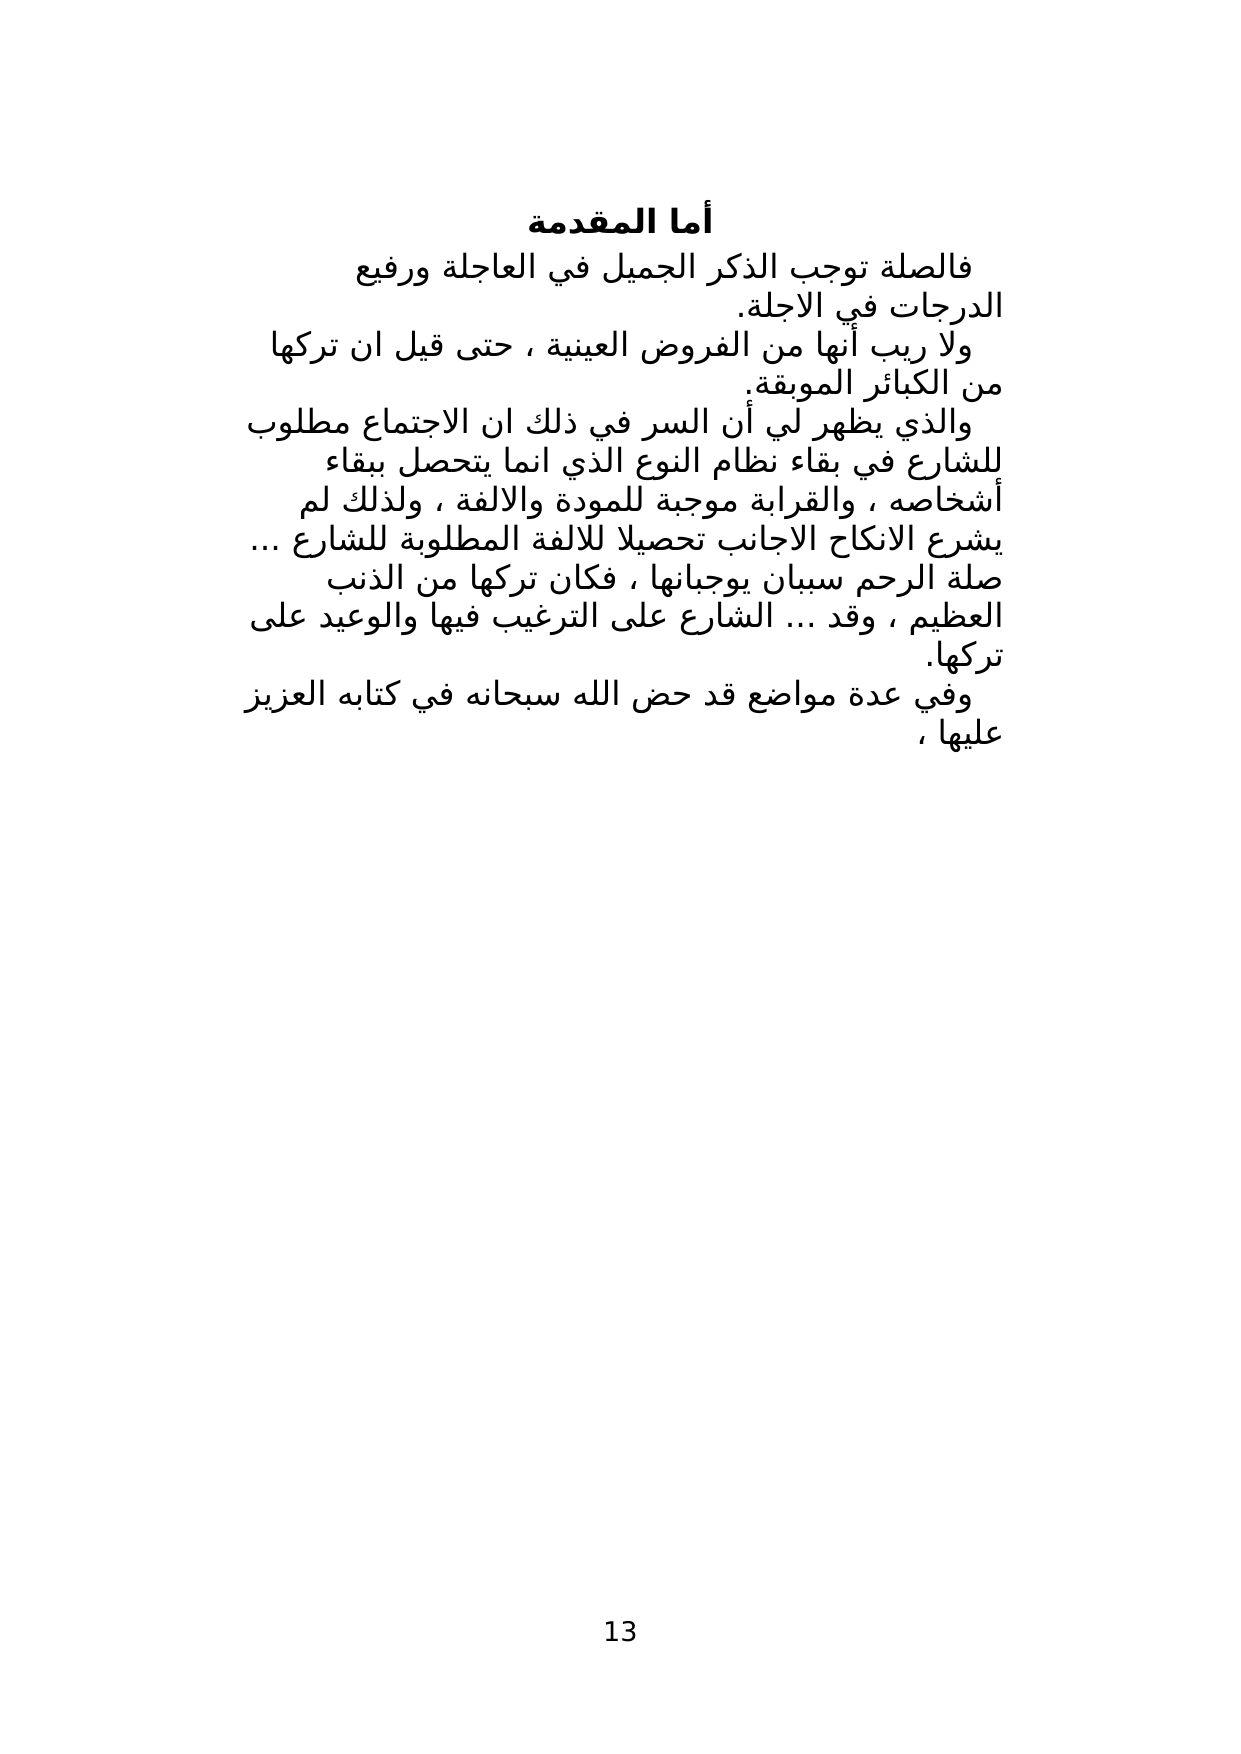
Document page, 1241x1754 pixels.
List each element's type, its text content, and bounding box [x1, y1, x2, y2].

text وفي عدة مواضع قد حض الله سبحانه في كتابه العزيز عليها ، [236, 675, 1004, 752]
text والذي يظهر لي أن السر في ذلك ان الاجتماع مطلوب للشارع في بقاء نظام النوع الذي انما يتحصل ببقاء أشخاصه ، والقرابة موجبة للمودة والالفة ، ولذلك لم يشرع الانكاح الاجانب تحصيلا للالفة المطلوبة للشارع ... صلة الرحم سببان يوجبانها ، فكان تركها من الذنب العظيم ، وقد ... الشارع على الترغيب فيها والوعيد على تركها. [236, 403, 1004, 675]
text أما المقدمة [236, 202, 1004, 241]
text ولا ريب أنها من الفروض العينية ، حتى قيل ان تركها من الكبائر الموبقة. [236, 325, 1004, 403]
text فالصلة توجب الذكر الجميل في العاجلة ورفيع الدرجات في الاجلة. [236, 247, 1004, 325]
